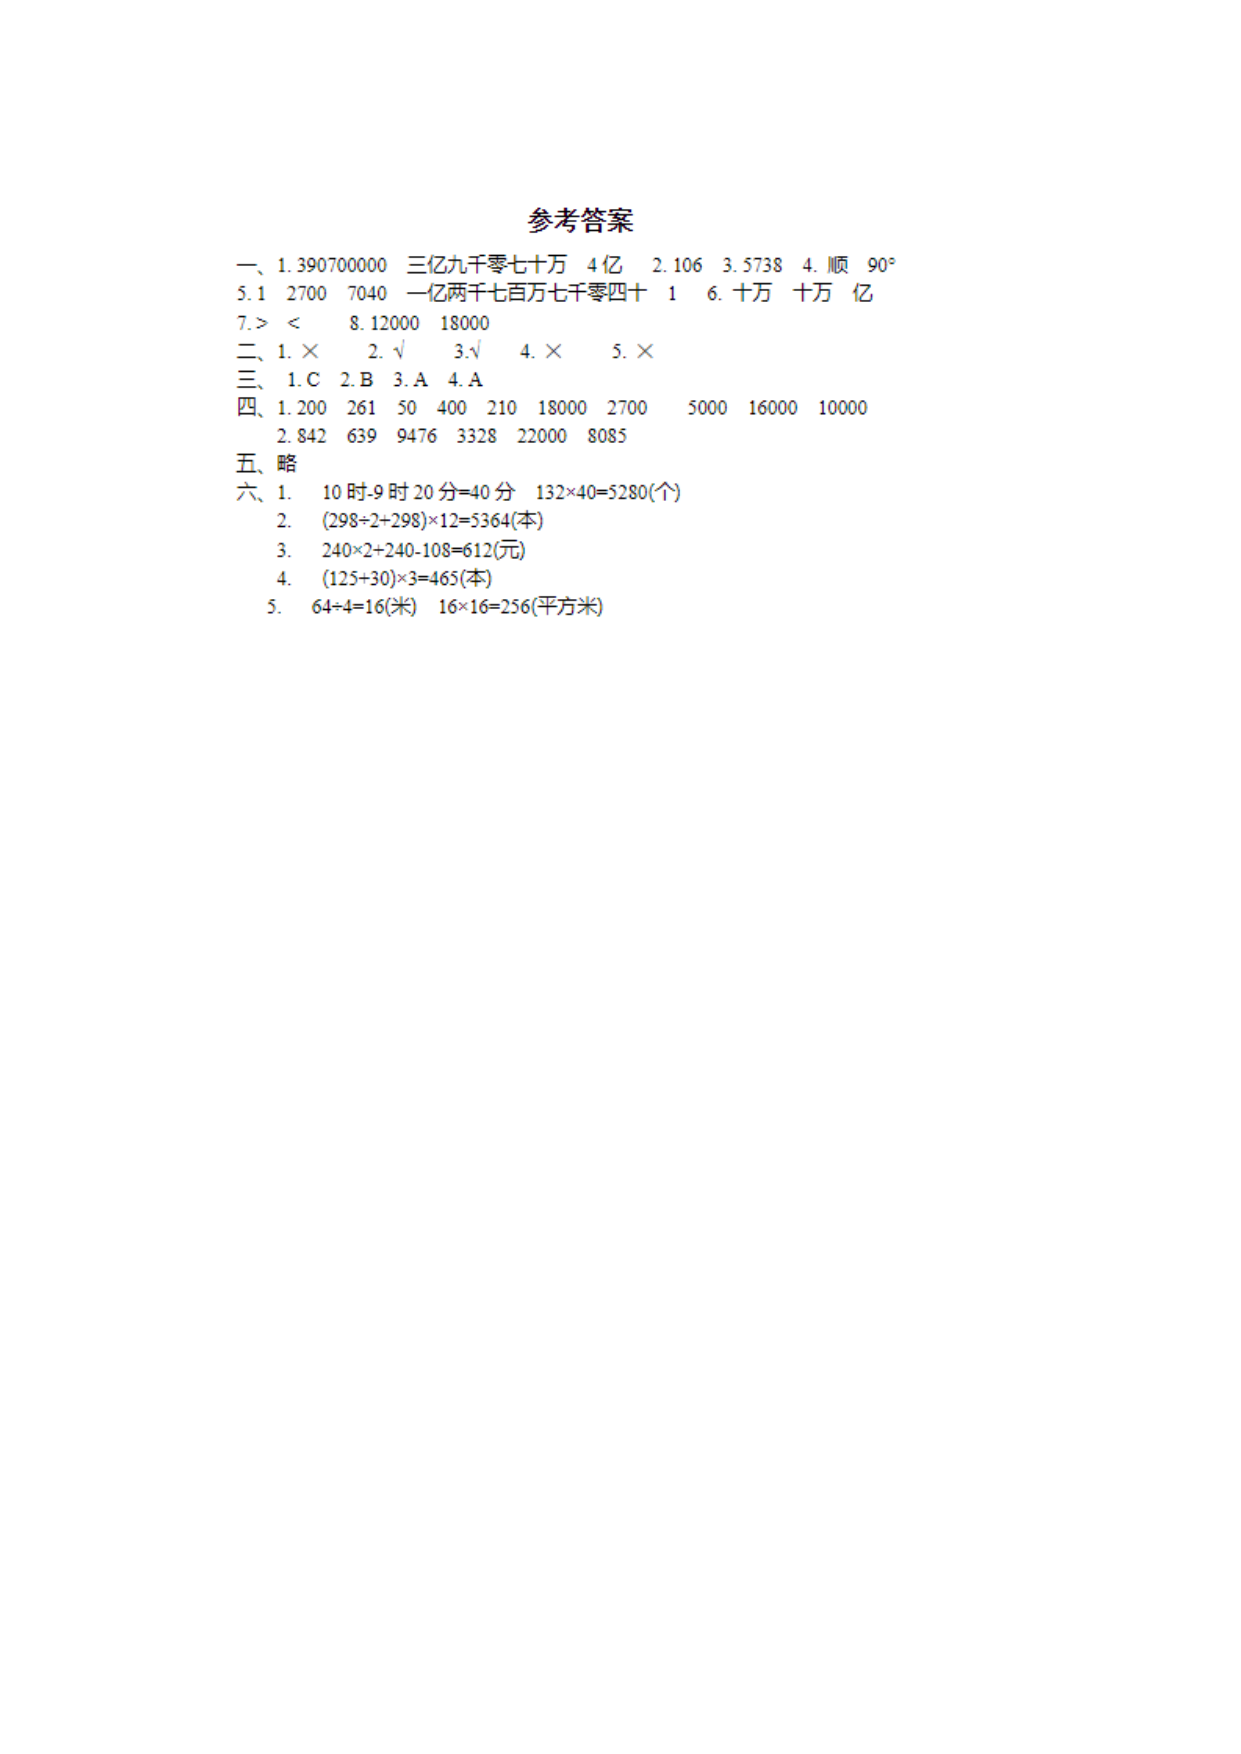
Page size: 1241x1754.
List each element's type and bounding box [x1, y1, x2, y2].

picture [187, 162, 989, 656]
